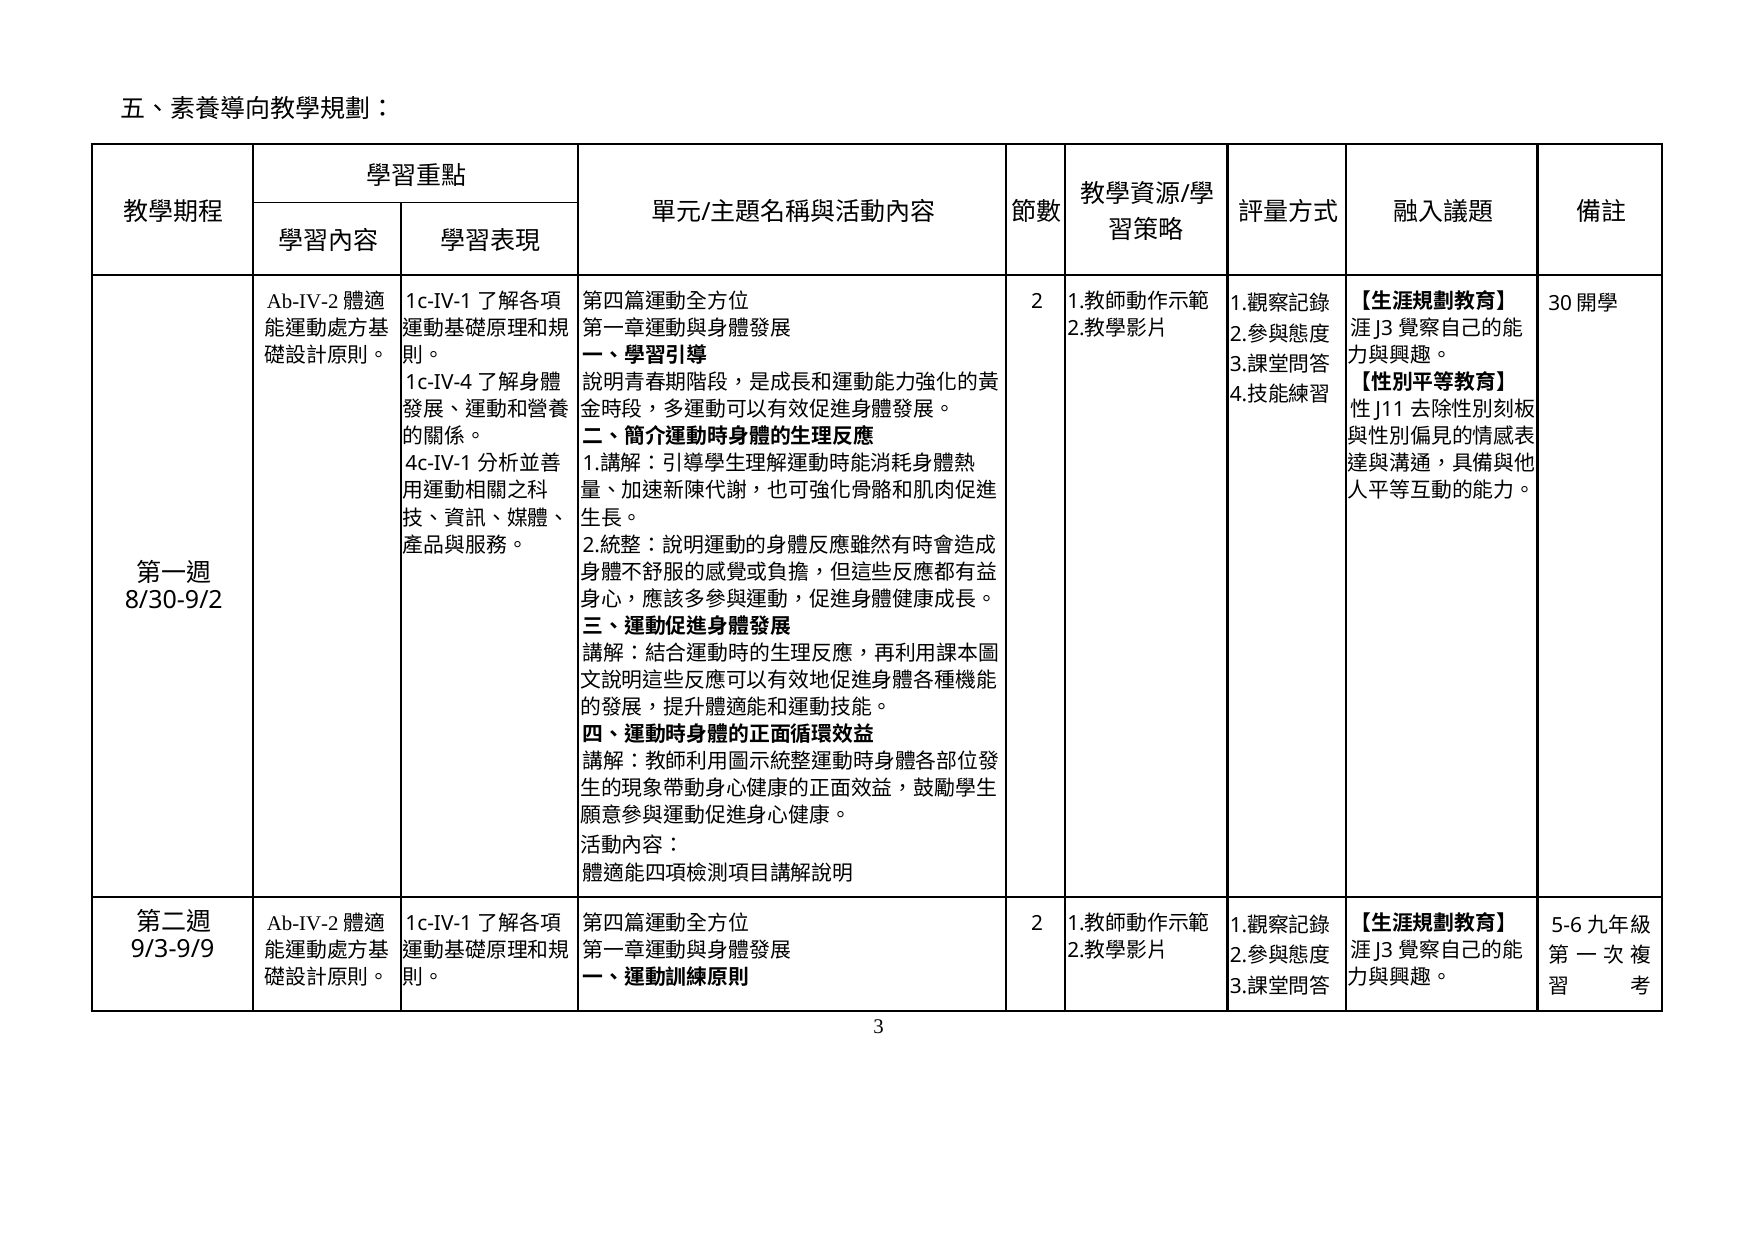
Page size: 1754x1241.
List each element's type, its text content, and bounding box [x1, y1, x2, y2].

table_header 節數 [1007, 145, 1064, 274]
table_header 備註 [1539, 145, 1661, 274]
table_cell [1229, 898, 1345, 1010]
table_cell Ab-IV-2 體適能運動處方基礎設計原則。 [254, 276, 400, 896]
table_header 單元/主題名稱與活動內容 [579, 145, 1005, 274]
table_cell 2 [1007, 898, 1064, 1010]
table_header 融入議題 [1347, 145, 1536, 274]
table_cell 30開學 [1539, 276, 1661, 896]
table_cell 第四篇運動全方位 第一章運動與身體發展 一、學習引導 說明青春期階段，是成長和運動能力強化的黃金時段，多運動可以有效促進身體發展。 二、簡介運動時身體的生理反應 1.講解：引導學生理解運動時能消耗身體熱量、加速新陳代謝，也可強化骨骼和肌肉促進生長。 2.統整：說明運動的身體反應雖然有時會造成身體不舒服的感覺或負擔，但這些反應都有益身心，應該多參與運動，促進身體健康成長。 三、運動促進身體發展 講解：結合運動時的生理反應，再利用課本圖文說明這些反應可以有效地促進身體各種機能的發展，提升體適能和運動技能。 四、運動時身體的正面循環效益 講解：教師利用圖示統整運動時身體各部位發生的現象帶動身心健康的正面效益，鼓勵學生願意參與運動促進身心健康。 活動內容： 體適能四項檢測項目講解說明 [579, 276, 1005, 896]
table_cell 學習內容 [254, 203, 400, 274]
table_cell 學習表現 [402, 203, 577, 274]
table_cell 1.教師動作示範 2.教學影片 [1066, 276, 1226, 896]
table_cell 第二週 9/3-9/9 [93, 898, 252, 1010]
table_header 教學期程 [93, 145, 252, 274]
table_header 評量方式 [1229, 145, 1345, 274]
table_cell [254, 898, 400, 1010]
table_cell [1347, 898, 1536, 1010]
table_header 教學資源/學習策略 [1066, 145, 1226, 274]
table_cell 第一週 8/30-9/2 [93, 276, 252, 896]
table_cell 1.教師動作示範 2.教學影片 [1066, 898, 1226, 1010]
text 五、素養導向教學規劃： [118, 89, 1636, 125]
table_header 學習重點 [254, 145, 577, 202]
table_cell 2 [1007, 276, 1064, 896]
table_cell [402, 898, 577, 1010]
table_cell 【生涯規劃教育】 涯J3 覺察自己的能力與興趣。 【性別平等教育】 性J11 去除性別刻板與性別偏見的情感表達與溝通，具備與他人平等互動的能力。 [1347, 276, 1536, 896]
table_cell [579, 898, 1005, 1010]
table_cell 1c-IV-1 了解各項運動基礎原理和規則。 1c-IV-4 了解身體發展、運動和營養的關係。 4c-IV-1 分析並善用運動相關之科技、資訊、媒體、產品與服務。 [402, 276, 577, 896]
table_cell 1.觀察記錄 2.參與態度 3.課堂問答 4.技能練習 [1229, 276, 1345, 896]
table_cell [1539, 898, 1661, 1010]
